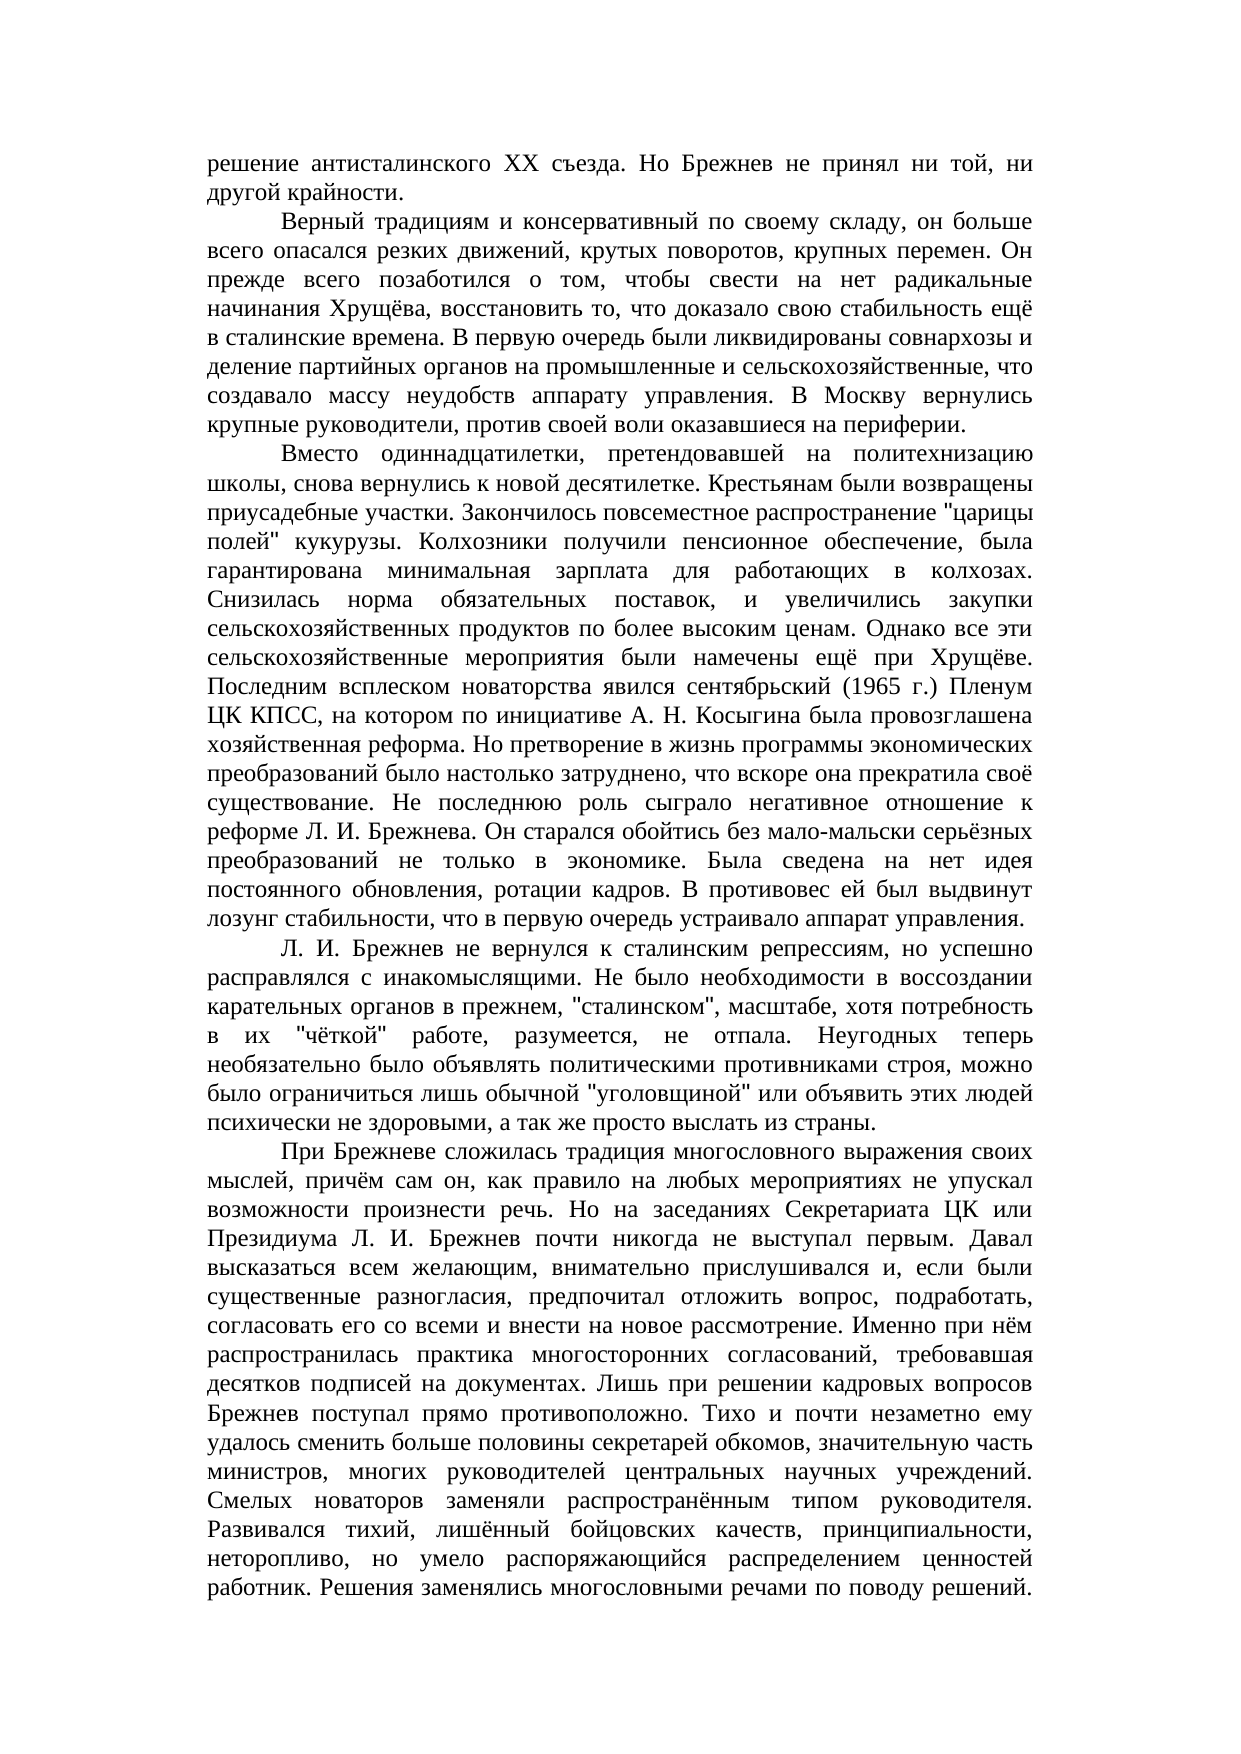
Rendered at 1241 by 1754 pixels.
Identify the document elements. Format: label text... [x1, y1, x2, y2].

text Л. И. Брежнев не вернулся к сталинским репрессиям, но успешно расправлялся с инакомыслящими. Не было необходимости в воссоздании карательных органов в прежнем, сталинском, масштабе, хотя потребность в их чёткой работе, разумеется, не отпала. Неугодных теперь необязательно было объявлять политическими противниками строя, можно было ограничиться лишь обычной уголовщиной или объявить этих людей психически не здоровыми, а так же просто выслать из страны. [207, 932, 1034, 1136]
text Верный традициям и консервативный по своему складу, он больше всего опасался резких движений, крутых поворотов, крупных перемен. Он прежде всего позаботился о том, чтобы свести на нет радикальные начинания Хрущёва, восстановить то, что доказало свою стабильность ещё в сталинские времена. В первую очередь были ликвидированы совнархозы и деление партийных органов на промышленные и сельскохозяйственные, что создавало массу неудобств аппарату управления. В Москву вернулись крупные руководители, против своей воли оказавшиеся на периферии. [207, 206, 1034, 438]
text Вместо одиннадцатилетки, претендовавшей на политехнизацию школы, снова вернулись к новой десятилетке. Крестьянам были возвращены приусадебные участки. Закончилось повсеместное распространение царицы полей кукурузы. Колхозники получили пенсионное обеспечение, была гарантирована минимальная зарплата для работающих в колхозах. Снизилась норма обязательных поставок, и увеличились закупки сельскохозяйственных продуктов по более высоким ценам. Однако все эти сельскохозяйственные мероприятия были намечены ещё при Хрущёве. Последним всплеском новаторства явился сентябрьский (1965 г.) Пленум ЦК КПСС, на котором по инициативе А. Н. Косыгина была провозглашена хозяйственная реформа. Но претворение в жизнь программы экономических преобразований было настолько затруднено, что вскоре она прекратила своё существование. Не последнюю роль сыграло негативное отношение к реформе Л. И. Брежнева. Он старался обойтись без мало-мальски серьёзных преобразований не только в экономике. Была сведена на нет идея постоянного обновления, ротации кадров. В противовес ей был выдвинут лозунг стабильности, что в первую очередь устраивало аппарат управления. [207, 438, 1034, 932]
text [207, 1136, 1034, 1601]
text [207, 148, 1034, 206]
